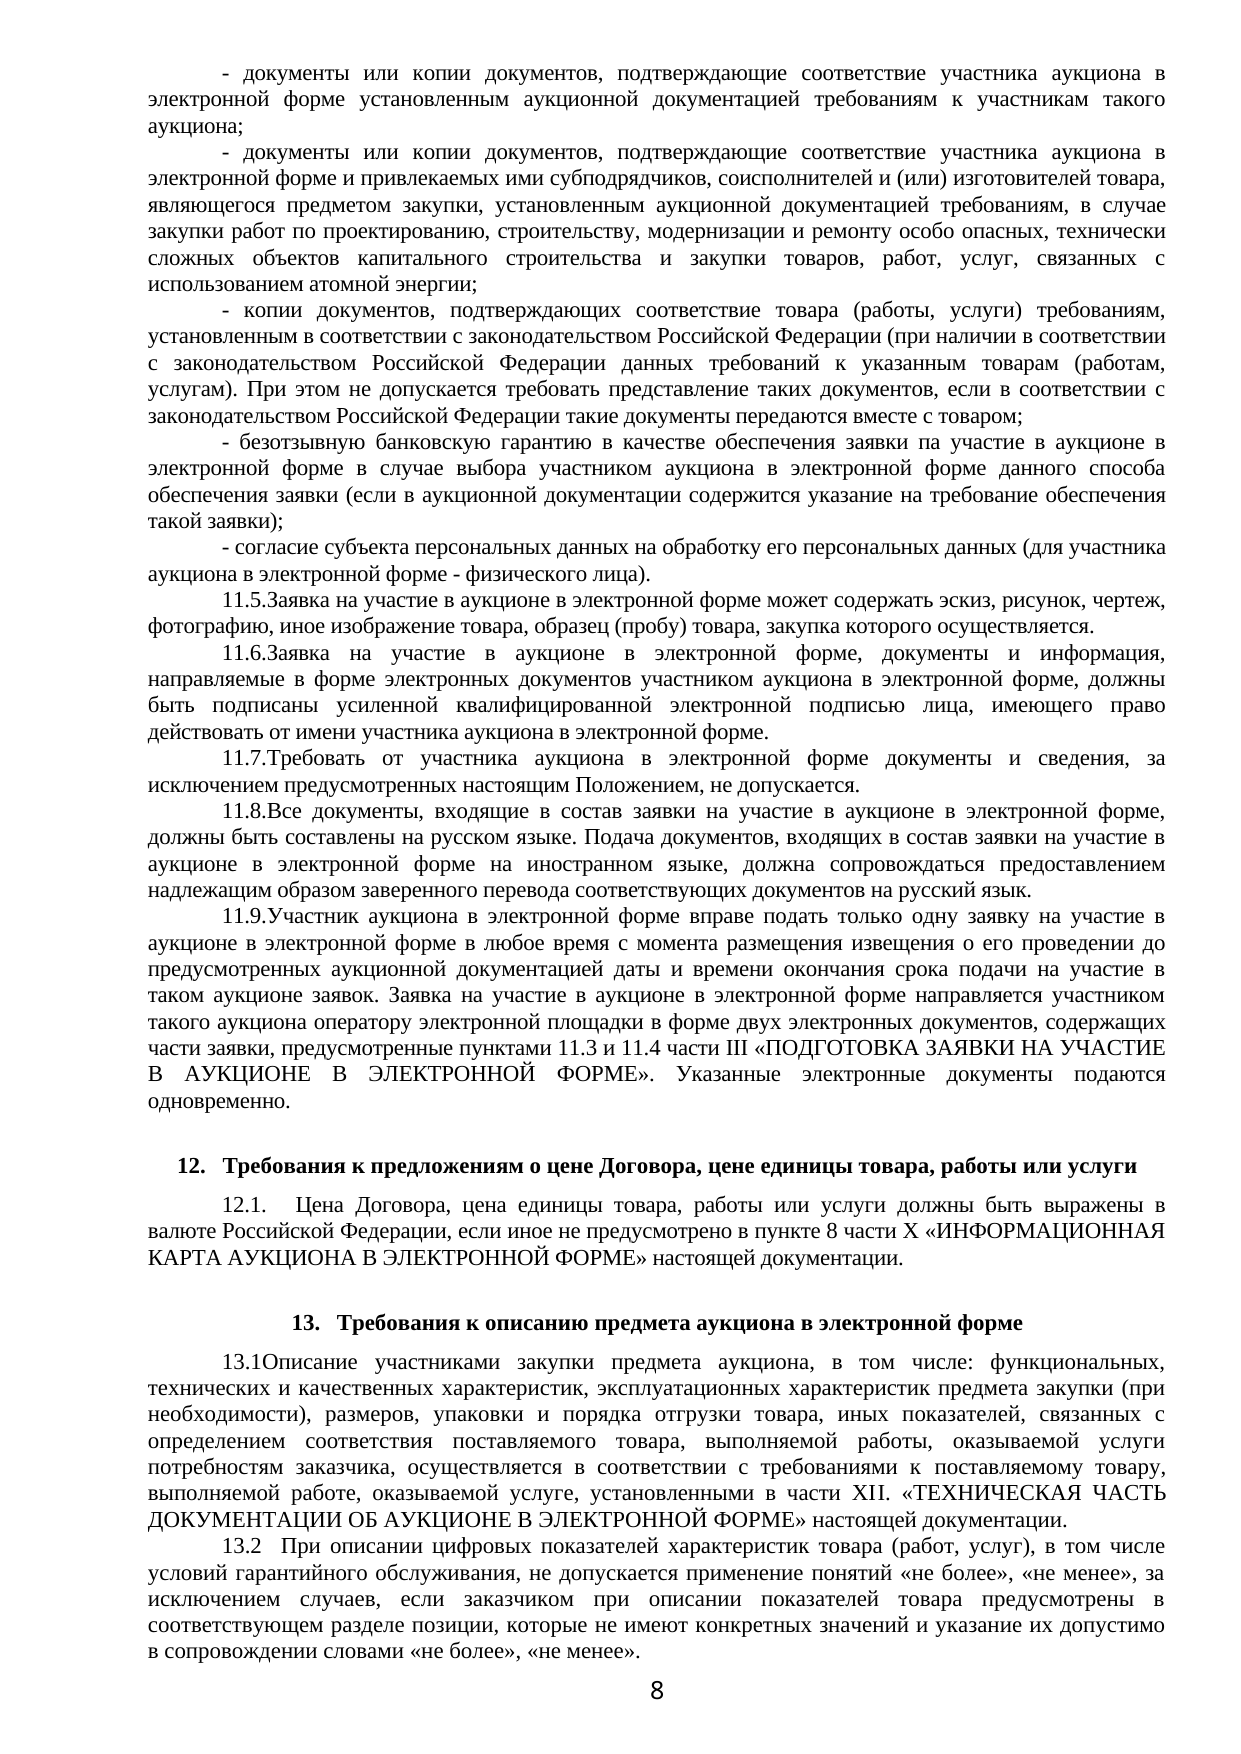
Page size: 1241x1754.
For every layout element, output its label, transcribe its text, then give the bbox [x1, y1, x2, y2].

list Заявка на участие в аукционе в электронной форме может содержать эскиз, рисунок, чертеж, фотографию, иное изображение товара, образец (пробу) товара, закупка которого осуществляется. [148, 586, 1167, 639]
text - документы или копии документов, подтверждающие соответствие участника аукциона в электронной форме и привлекаемых ими субподрядчиков, соисполнителей и (или) изготовителей товара, являющегося предметом закупки, установленным аукционной документацией требованиям, в случае закупки работ по проектированию, строительству, модернизации и ремонту особо опасных, технически сложных объектов капитального строительства и закупки товаров, работ, услуг, связанных с использованием атомной энергии; [148, 138, 1167, 296]
subtitle Требования к предложениям о цене Договора, цене единицы товара, работы или услуги [148, 1152, 1167, 1178]
list При описании цифровых показателей характеристик товара (работ, услуг), в том числе условий гарантийного обслуживания, не допускается применение понятий «не более», «не менее», за исключением случаев, если заказчиком при описании показателей товара предусмотрены в соответствующем разделе позиции, которые не имеют конкретных значений и указание их допустимо в сопровождении словами «не более», «не менее». [148, 1532, 1167, 1664]
text - документы или копии документов, подтверждающие соответствие участника аукциона в электронной форме установленным аукционной документацией требованиям к участникам такого аукциона; [148, 59, 1167, 138]
list Цена Договора, цена единицы товара, работы или услуги должны быть выражены в валюте Российской Федерации, если иное не предусмотрено в пункте 8 части X «ИНФОРМАЦИОННАЯ КАРТА АУКЦИОНА В ЭЛЕКТРОННОЙ ФОРМЕ» настоящей документации. [148, 1191, 1167, 1270]
text - копии документов, подтверждающих соответствие товара (работы, услуги) требованиям, установленным в соответствии с законодательством Российской Федерации (при наличии в соответствии с законодательством Российской Федерации данных требований к указанным товарам (работам, услугам). При этом не допускается требовать представление таких документов, если в соответствии с законодательством Российской Федерации такие документы передаются вместе с товаром; [148, 296, 1167, 428]
text - согласие субъекта персональных данных на обработку его персональных данных (для участника аукциона в электронной форме - физического лица). [148, 533, 1167, 586]
list Требовать от участника аукциона в электронной форме документы и сведения, за исключением предусмотренных настоящим Положением, не допускается. [148, 744, 1167, 797]
list Участник аукциона в электронной форме вправе подать только одну заявку на участие в аукционе в электронной форме в любое время с момента размещения извещения о его проведении до предусмотренных аукционной документацией даты и времени окончания срока подачи на участие в таком аукционе заявок. Заявка на участие в аукционе в электронной форме направляется участником такого аукциона оператору электронной площадки в форме двух электронных документов, содержащих части заявки, предусмотренные пунктами 11.3 и 11.4 части III «ПОДГОТОВКА ЗАЯВКИ НА УЧАСТИЕ В АУКЦИОНЕ В ЭЛЕКТРОННОЙ ФОРМЕ». Указанные электронные документы подаются одновременно. [148, 902, 1167, 1113]
list Заявка на участие в аукционе в электронной форме, документы и информация, направляемые в форме электронных документов участником аукциона в электронной форме, должны быть подписаны усиленной квалифицированной электронной подписью лица, имеющего право действовать от имени участника аукциона в электронной форме. [148, 639, 1167, 744]
text - безотзывную банковскую гарантию в качестве обеспечения заявки па участие в аукционе в электронной форме в случае выбора участником аукциона в электронной форме данного способа обеспечения заявки (если в аукционной документации содержится указание на требование обеспечения такой заявки); [148, 428, 1167, 533]
list Все документы, входящие в состав заявки на участие в аукционе в электронной форме, должны быть составлены на русском языке. Подача документов, входящих в состав заявки на участие в аукционе в электронной форме на иностранном языке, должна сопровождаться предоставлением надлежащим образом заверенного перевода соответствующих документов на русский язык. [148, 797, 1167, 902]
subtitle Требования к описанию предмета аукциона в электронной форме [148, 1309, 1167, 1335]
list Описание участниками закупки предмета аукциона, в том числе: функциональных, технических и качественных характеристик, эксплуатационных характеристик предмета закупки (при необходимости), размеров, упаковки и порядка отгрузки товара, иных показателей, связанных с определением соответствия поставляемого товара, выполняемой работы, оказываемой услуги потребностям заказчика, осуществляется в соответствии с требованиями к поставляемому товару, выполняемой работе, оказываемой услуге, установленными в части XII. «ТЕХНИЧЕСКАЯ ЧАСТЬ ДОКУМЕНТАЦИИ ОБ АУКЦИОНЕ В ЭЛЕКТРОННОЙ ФОРМЕ» настоящей документации. [148, 1348, 1167, 1532]
